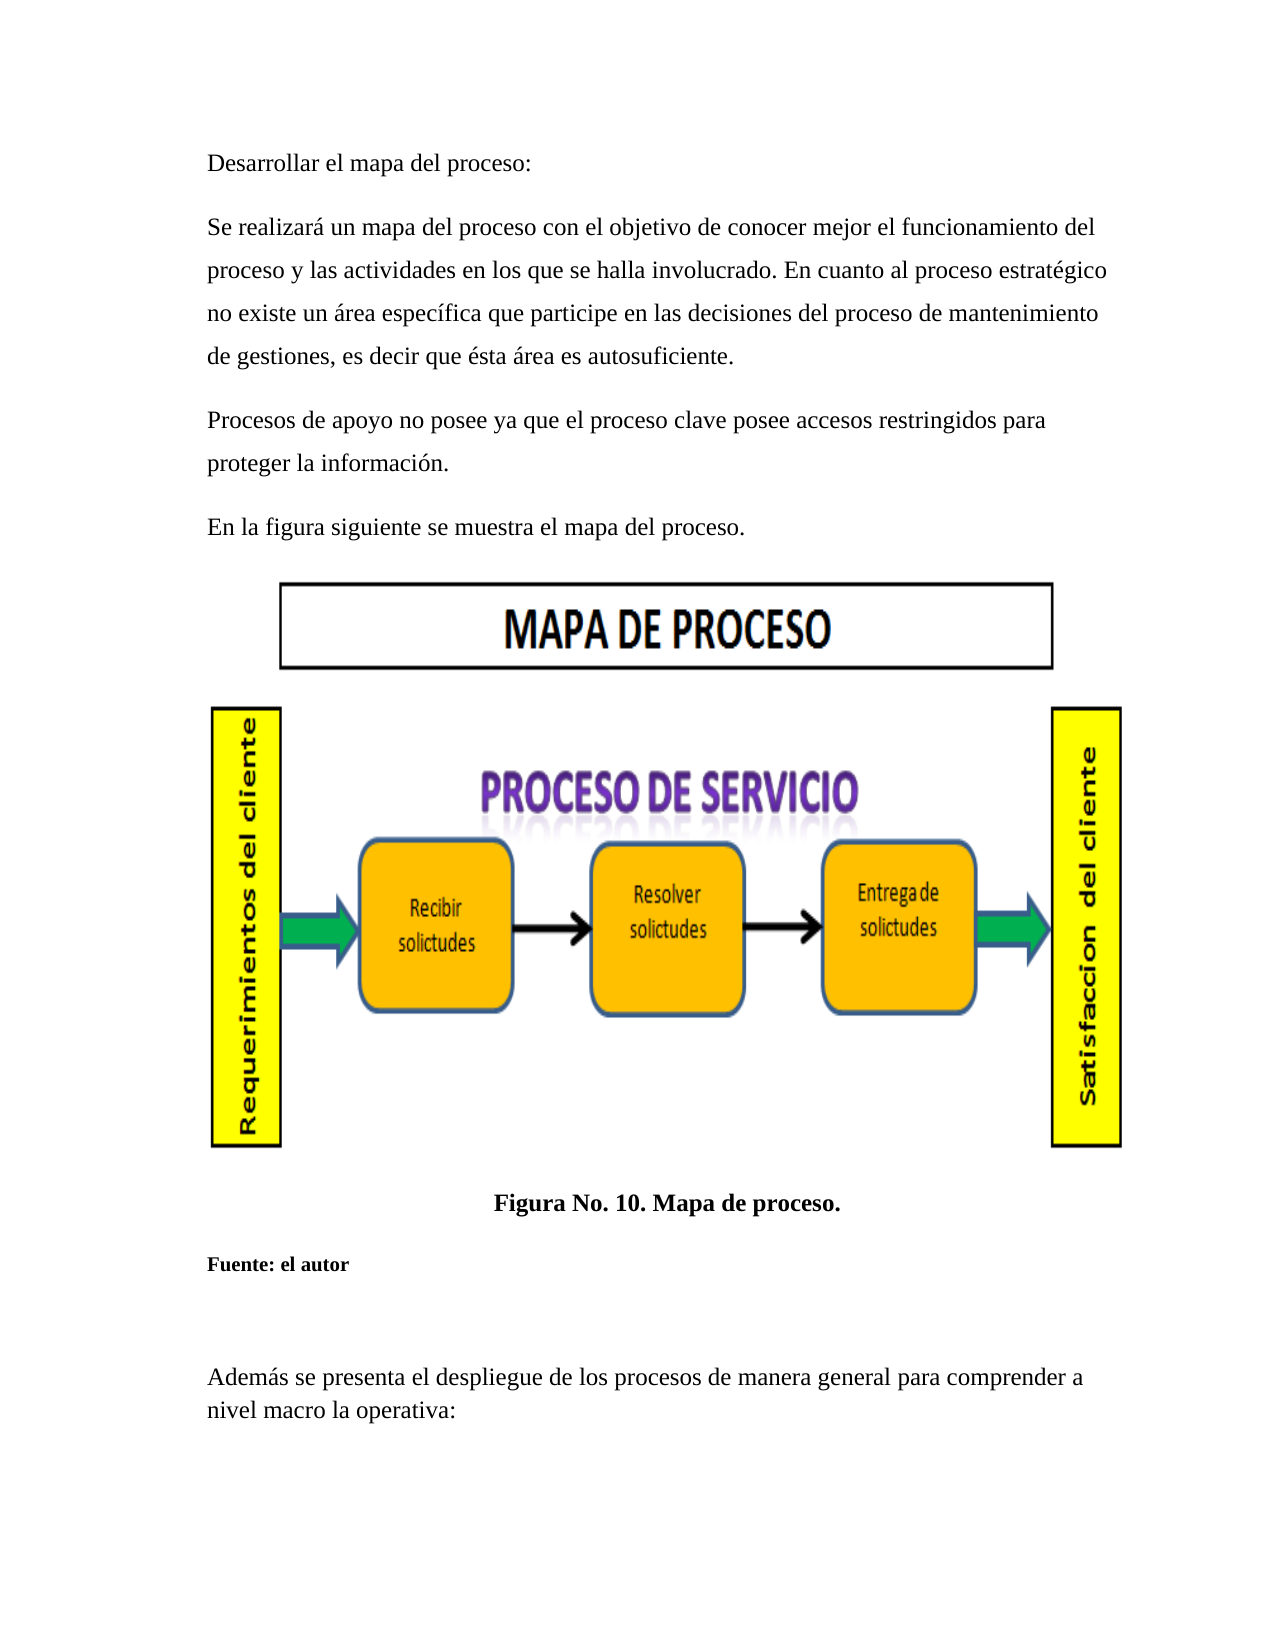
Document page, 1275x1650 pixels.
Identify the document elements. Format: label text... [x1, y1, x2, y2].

text Desarrollar el mapa del proceso: [207, 148, 1127, 176]
text Fuente: el autor [207, 1252, 1127, 1276]
text En la figura siguiente se muestra el mapa del proceso. [207, 512, 1127, 541]
text Procesos de apoyo no posee ya que el proceso clave posee accesos restringidos para proteger la información. [207, 405, 1127, 477]
text Figura No. 10. Mapa de proceso. [207, 1188, 1127, 1217]
text Se realizará un mapa del proceso con el objetivo de conocer mejor el funcionamiento del proceso y las actividades en los que se halla involucrado. En cuanto al proceso estratégico no existe un área específica que participe en las decisiones del proceso de mantenimiento de gestiones, es decir que ésta área es autosuficiente. [207, 212, 1127, 370]
text Además se presenta el despliegue de los procesos de manera general para comprender a nivel macro la operativa: [207, 1362, 1127, 1424]
picture [206, 576, 1127, 1154]
